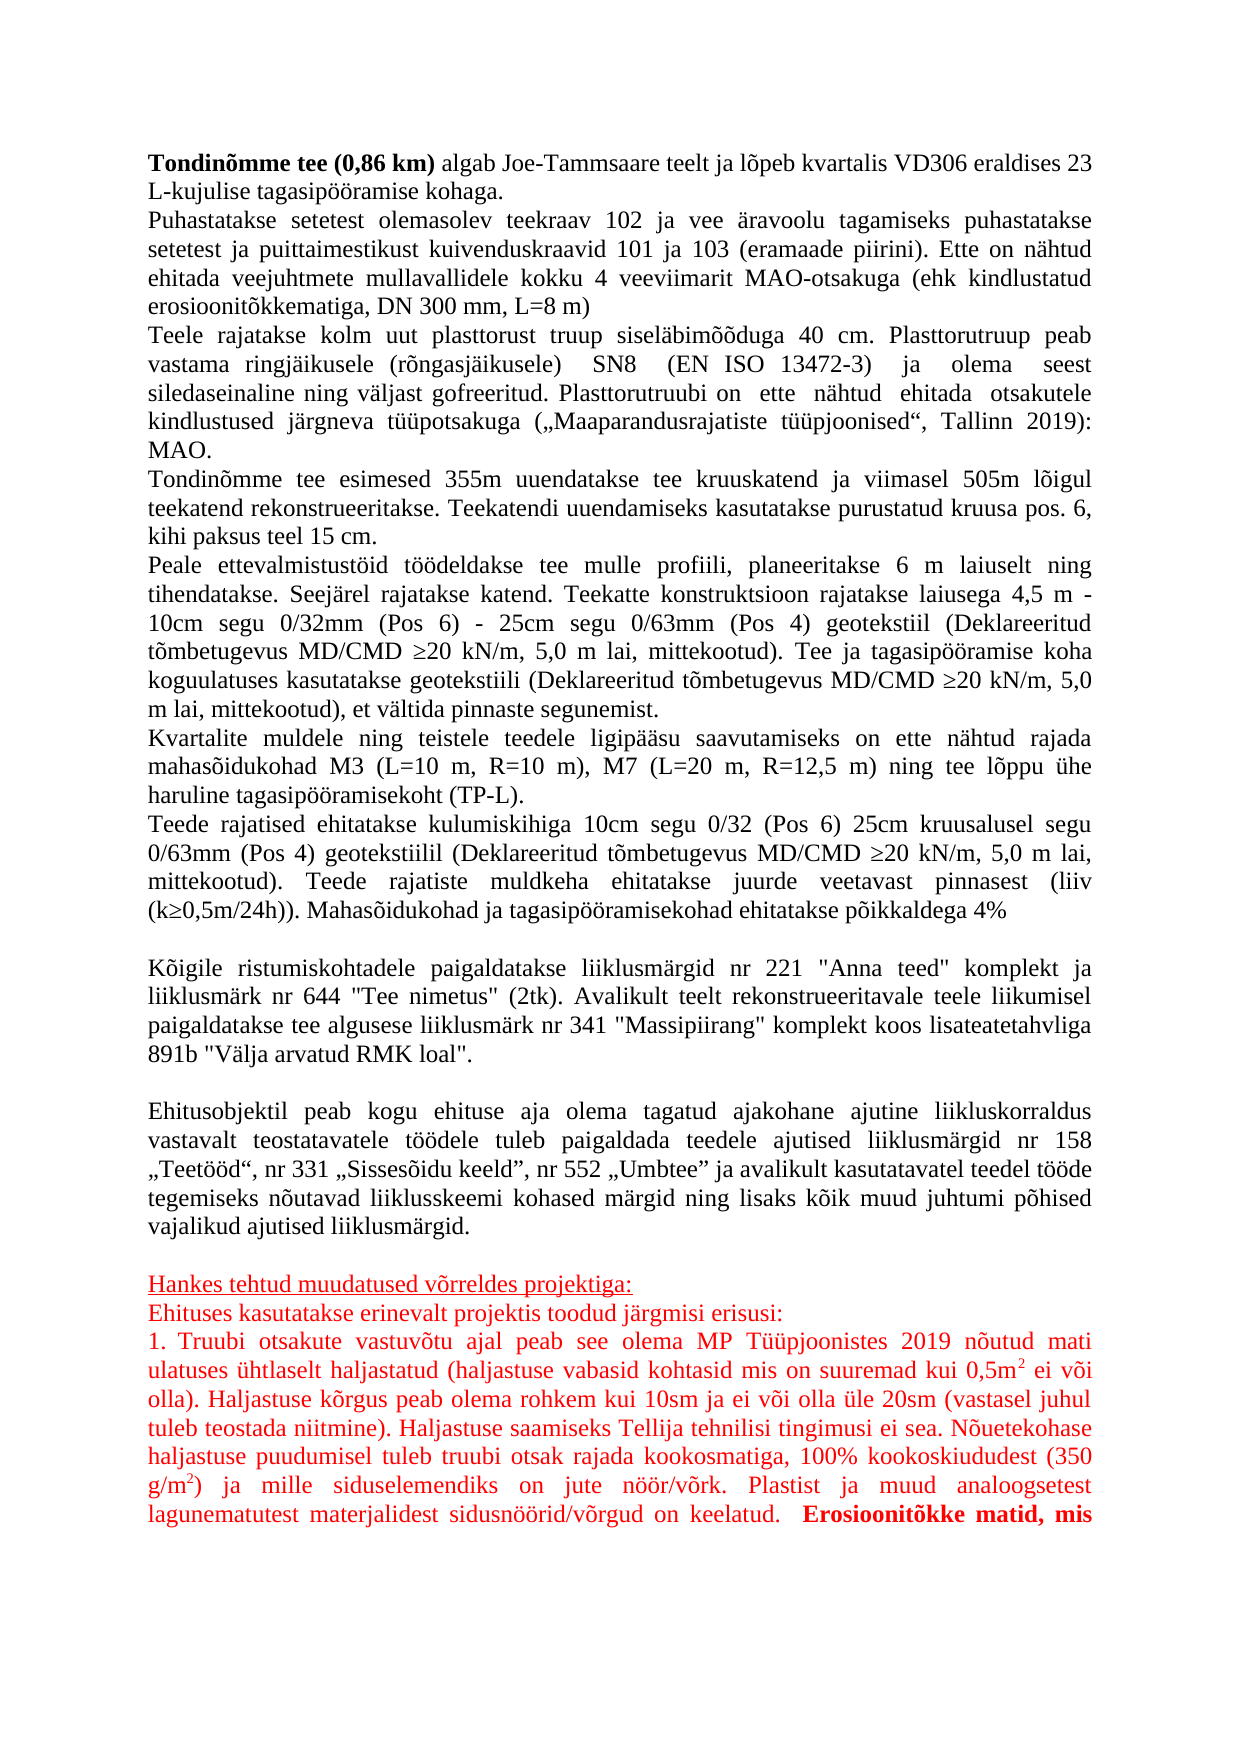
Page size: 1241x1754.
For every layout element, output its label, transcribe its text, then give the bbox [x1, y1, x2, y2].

text Ehitusobjektil peab kogu ehituse aja olema tagatud ajakohane ajutine liikluskorraldus vastavalt teostatavatele töödele tuleb paigaldada teedele ajutised liiklusmärgid nr 158 „Teetööd“, nr 331 „Sissesõidu keeld”, nr 552 „Umbtee” ja avalikult kasutatavatel teedel tööde tegemiseks nõutavad liiklusskeemi kohased märgid ning lisaks kõik muud juhtumi põhised vajalikud ajutised liiklusmärgid. [148, 1096, 1093, 1240]
text Kvartalite muldele ning teistele teedele ligipääsu saavutamiseks on ette nähtud rajada mahasõidukohad M3 (L=10 m, R=10 m), M7 (L=20 m, R=12,5 m) ning tee lõppu ühe haruline tagasipööramisekoht (TP-L). [148, 723, 1093, 809]
text Puhastatakse setetest olemasolev teekraav 102 ja vee äravoolu tagamiseks puhastatakse setetest ja puittaimestikust kuivenduskraavid 101 ja 103 (eramaade piirini). Ette on nähtud ehitada veejuhtmete mullavallidele kokku 4 veeviimarit MAO-otsakuga (ehk kindlustatud erosioonitõkkematiga, DN 300 mm, L=8 m) [148, 205, 1093, 320]
text Teele rajatakse kolm uut plasttorust truup siseläbimõõduga 40 cm. Plasttorutruup peab vastama ringjäikusele (rõngasjäikusele) SN8 (EN ISO 13472-3) ja olema seest siledaseinaline ning väljast gofreeritud. Plasttorutruubi on ette nähtud ehitada otsakutele kindlustused järgneva tüüpotsakuga („Maaparandusrajatiste tüüpjoonised“, Tallinn 2019): MAO. [148, 320, 1093, 464]
text Tondinõmme tee esimesed 355m uuendatakse tee kruuskatend ja viimasel 505m lõigul teekatend rekonstrueeritakse. Teekatendi uuendamiseks kasutatakse purustatud kruusa pos. 6, kihi paksus teel 15 cm. [148, 464, 1093, 550]
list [148, 1326, 1093, 1528]
text Hankes tehtud muudatused võrreldes projektiga: [148, 1269, 1093, 1298]
text Ehituses kasutatakse erinevalt projektis toodud järgmisi erisusi: [148, 1298, 1093, 1326]
text Kõigile ristumiskohtadele paigaldatakse liiklusmärgid nr 221 "Anna teed" komplekt ja liiklusmärk nr 644 "Tee nimetus" (2tk). Avalikult teelt rekonstrueeritavale teele liikumisel paigaldatakse tee algusese liiklusmärk nr 341 "Massipiirang" komplekt koos lisateatetahvliga 891b "Välja arvatud RMK loal". [148, 953, 1093, 1068]
text Peale ettevalmistustöid töödeldakse tee mulle profiili, planeeritakse 6 m laiuselt ning tihendatakse. Seejärel rajatakse katend. Teekatte konstruktsioon rajatakse laiusega 4,5 m - 10cm segu 0/32mm (Pos 6) - 25cm segu 0/63mm (Pos 4) geotekstiil (Deklareeritud tõmbetugevus MD/CMD ≥20 kN/m, 5,0 m lai, mittekootud). Tee ja tagasipööramise koha koguulatuses kasutatakse geotekstiili (Deklareeritud tõmbetugevus MD/CMD ≥20 kN/m, 5,0 m lai, mittekootud), et vältida pinnaste segunemist. [148, 550, 1093, 723]
text Teede rajatised ehitatakse kulumiskihiga 10cm segu 0/32 (Pos 6) 25cm kruusalusel segu 0/63mm (Pos 4) geotekstiilil (Deklareeritud tõmbetugevus MD/CMD ≥20 kN/m, 5,0 m lai, mittekootud). Teede rajatiste muldkeha ehitatakse juurde veetavast pinnasest (liiv (k≥0,5m/24h)). Mahasõidukohad ja tagasipööramisekohad ehitatakse põikkaldega 4% [148, 809, 1093, 924]
text Tondinõmme tee (0,86 km) algab Joe-Tammsaare teelt ja lõpeb kvartalis VD306 eraldises 23 L-kujulise tagasipööramise kohaga. [148, 148, 1093, 205]
